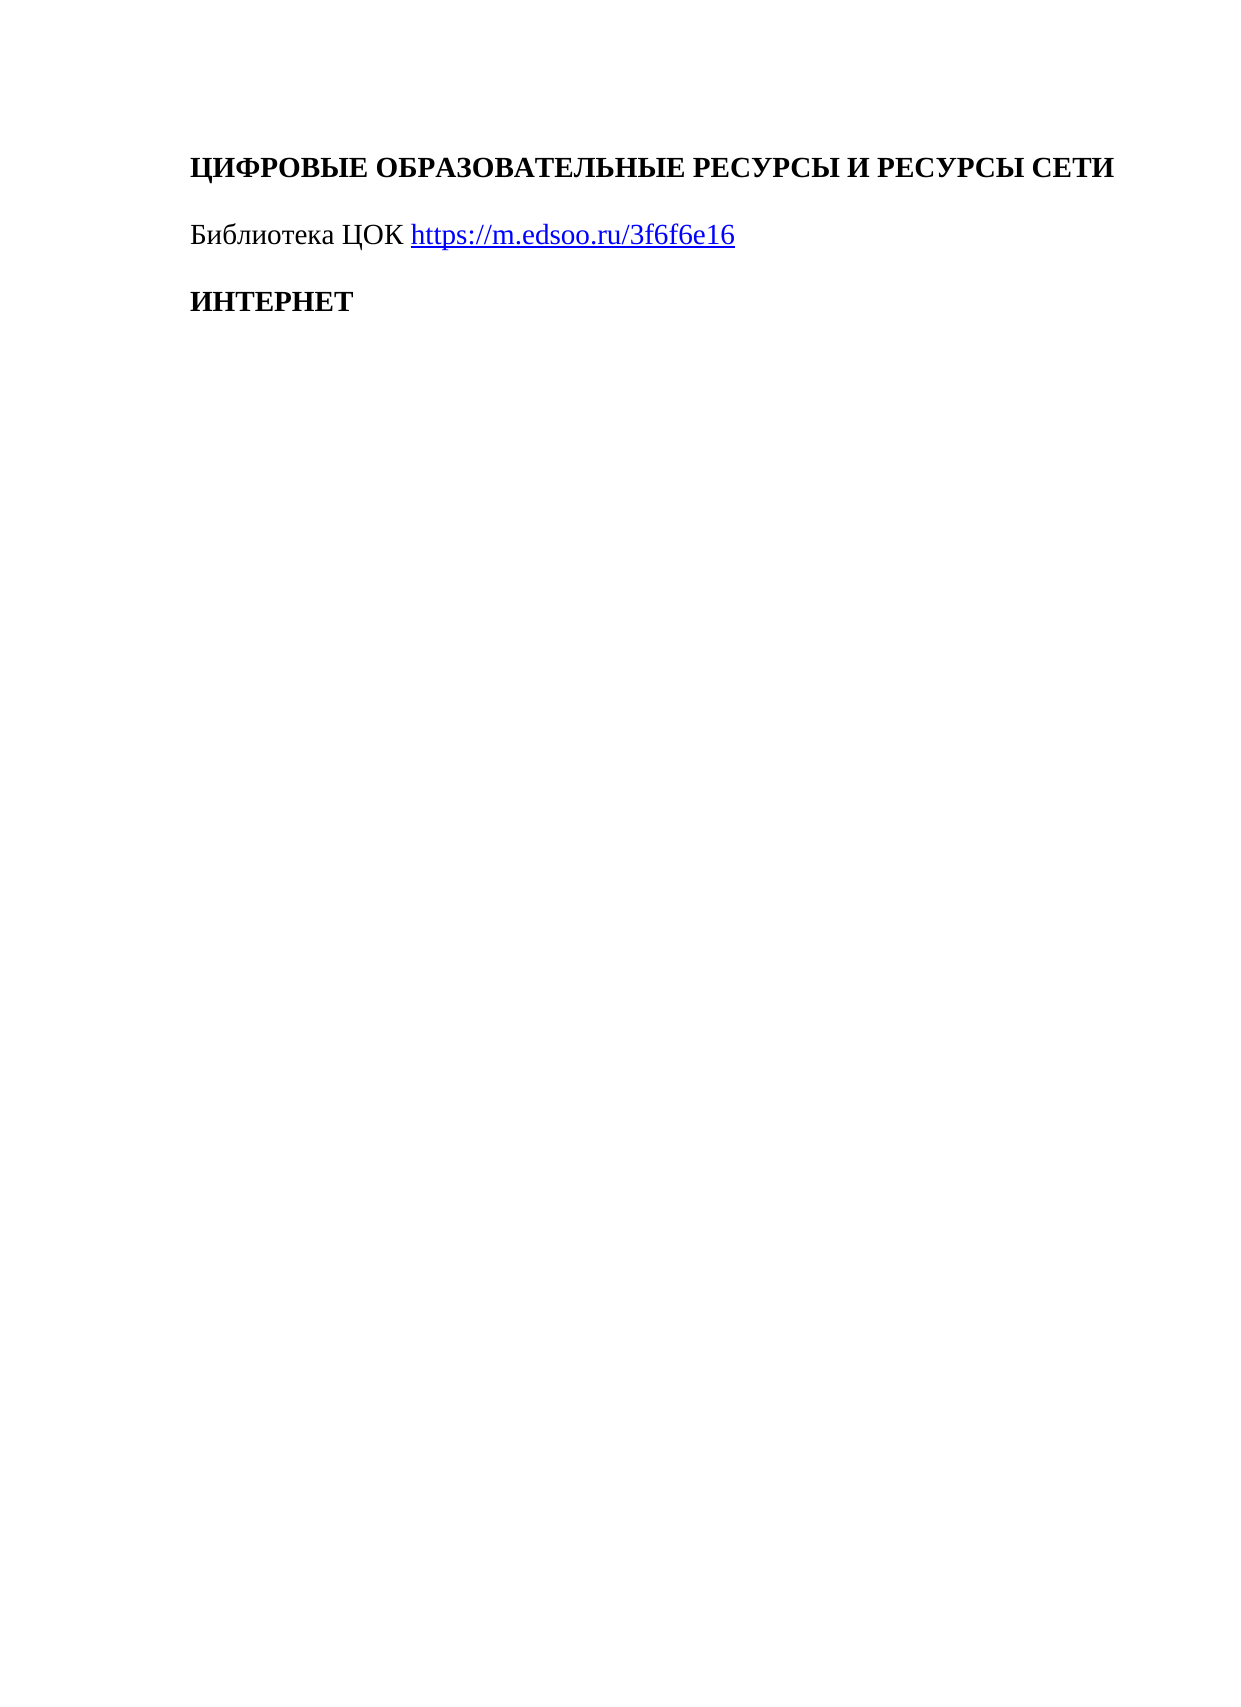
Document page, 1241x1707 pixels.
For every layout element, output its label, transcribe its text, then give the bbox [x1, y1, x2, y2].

text Библиотека ЦОК https://m.edsoo.ru/3f6f6e16 [190, 217, 1152, 251]
text ИНТЕРНЕТ [190, 284, 1152, 318]
text ЦИФРОВЫЕ ОБРАЗОВАТЕЛЬНЫЕ РЕСУРСЫ И РЕСУРСЫ СЕТИ [190, 150, 1152, 184]
